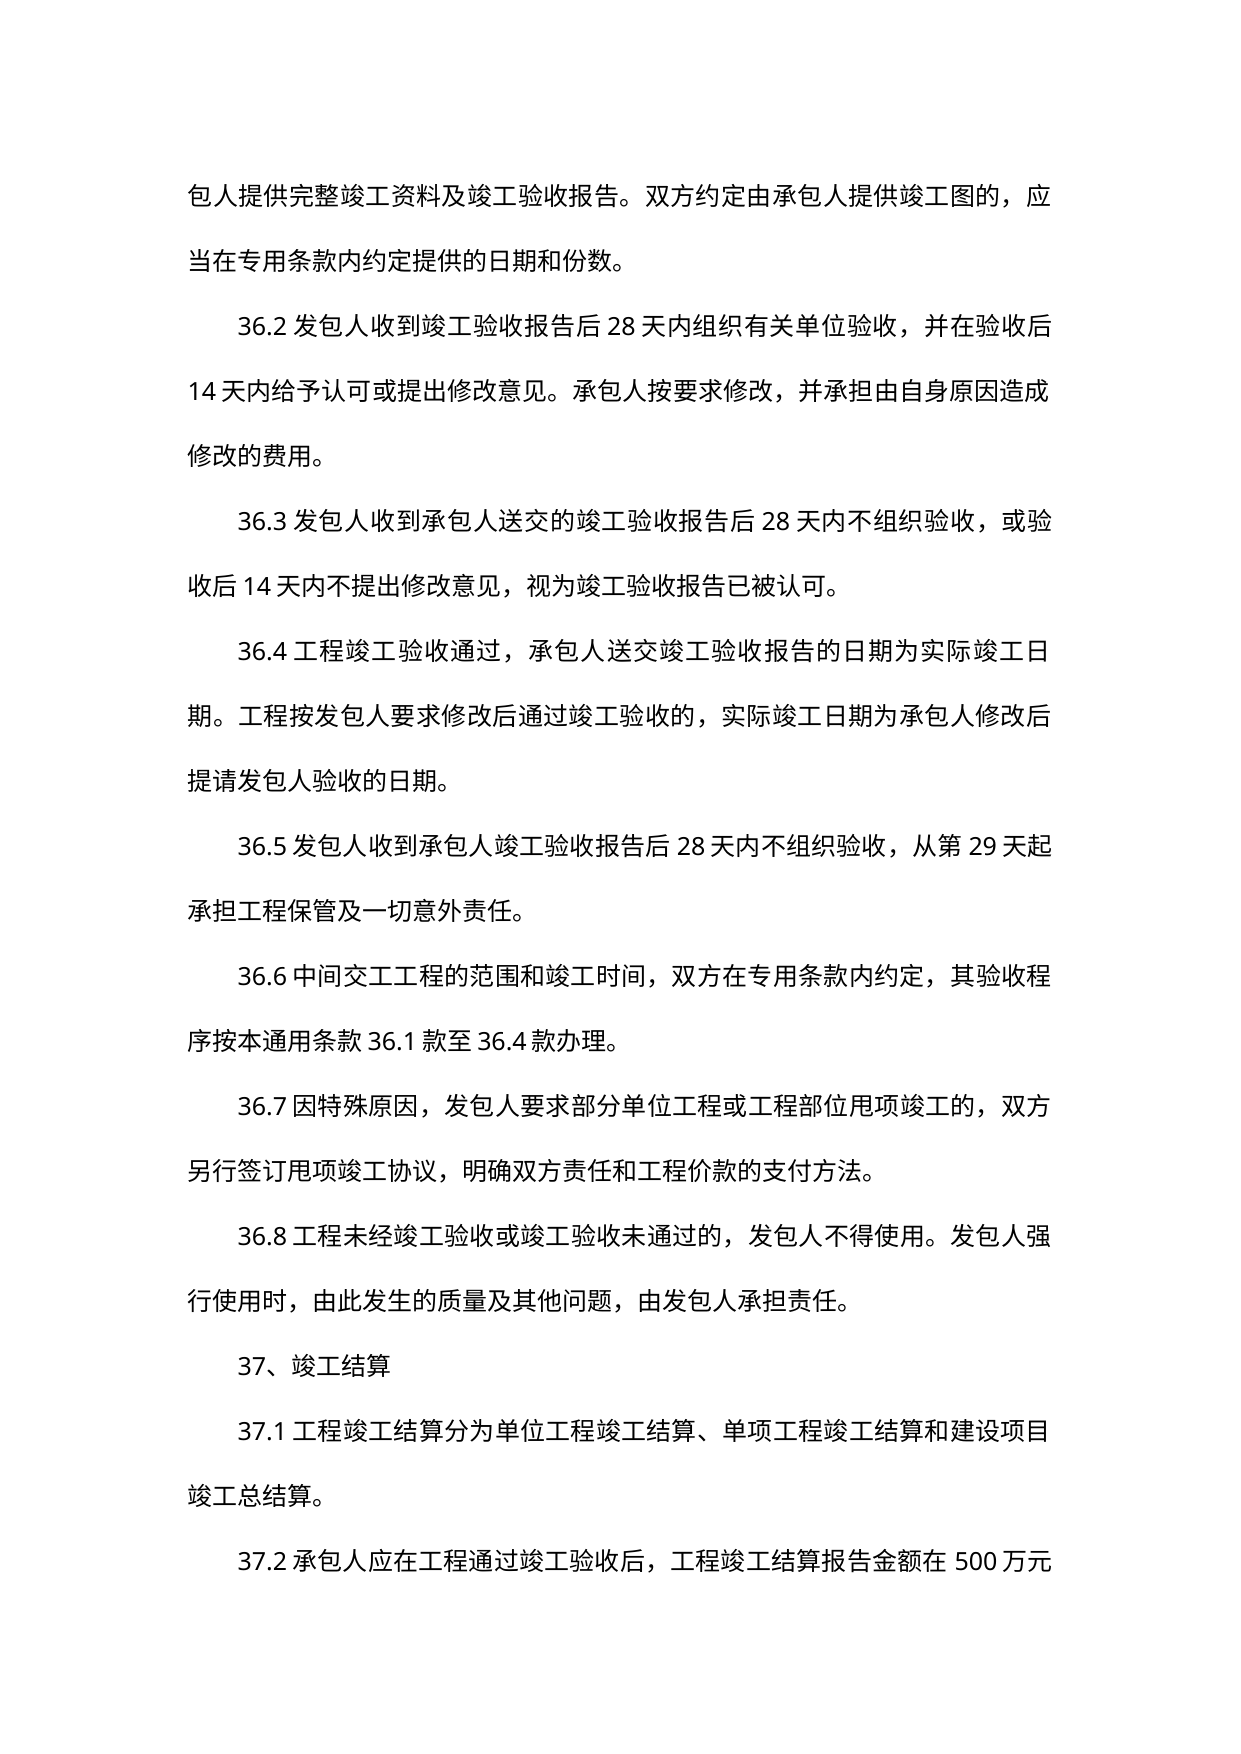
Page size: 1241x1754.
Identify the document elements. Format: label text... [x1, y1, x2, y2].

text 36.8工程未经竣工验收或竣工验收未通过的，发包人不得使用。发包人强行使用时，由此发生的质量及其他问题，由发包人承担责任。 [187, 1202, 1053, 1332]
text 36.2发包人收到竣工验收报告后28天内组织有关单位验收，并在验收后14天内给予认可或提出修改意见。承包人按要求修改，并承担由自身原因造成修改的费用。 [187, 292, 1053, 487]
text 37、竣工结算 [187, 1332, 1053, 1397]
text 36.3发包人收到承包人送交的竣工验收报告后28天内不组织验收，或验收后14天内不提出修改意见，视为竣工验收报告已被认可。 [187, 487, 1053, 617]
text 36.5发包人收到承包人竣工验收报告后28天内不组织验收，从第29天起承担工程保管及一切意外责任。 [187, 812, 1053, 942]
text 36.7因特殊原因，发包人要求部分单位工程或工程部位甩项竣工的，双方另行签订甩项竣工协议，明确双方责任和工程价款的支付方法。 [187, 1072, 1053, 1202]
text 36.6中间交工工程的范围和竣工时间，双方在专用条款内约定，其验收程序按本通用条款36.1款至36.4款办理。 [187, 942, 1053, 1072]
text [187, 162, 1053, 292]
text 36.4工程竣工验收通过，承包人送交竣工验收报告的日期为实际竣工日期。工程按发包人要求修改后通过竣工验收的，实际竣工日期为承包人修改后提请发包人验收的日期。 [187, 617, 1053, 812]
text 37.1工程竣工结算分为单位工程竣工结算、单项工程竣工结算和建设项目竣工总结算。 [187, 1397, 1053, 1527]
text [187, 1527, 1053, 1592]
